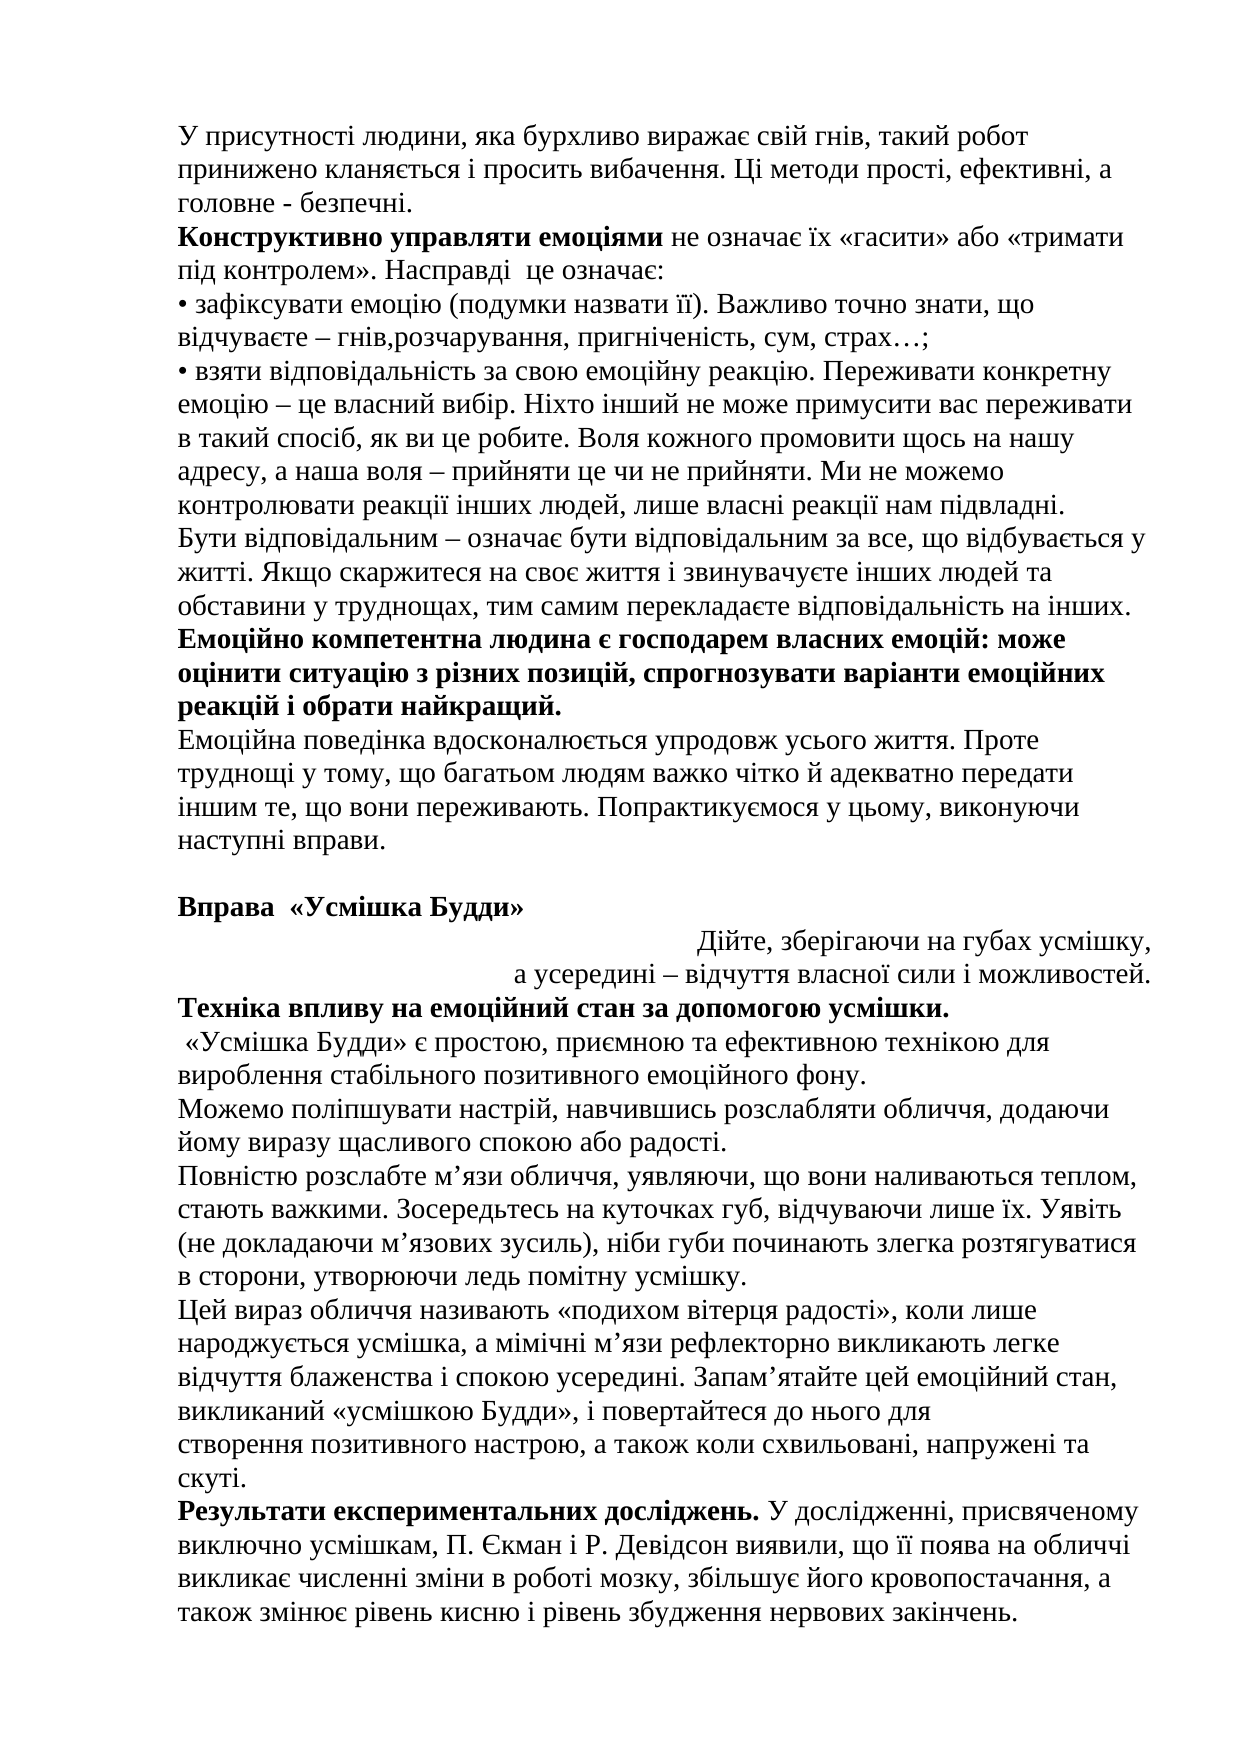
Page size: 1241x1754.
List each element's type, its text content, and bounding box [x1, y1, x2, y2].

text Емоційна поведінка вдосконалюється упродовж усього життя. Проте труднощі у тому, що багатьом людям важко чітко й адекватно передати іншим те, що вони переживають. Попрактикуємося у цьому, виконуючи наступні вправи. [177, 722, 1152, 856]
text «Усмішка Будди» є простою, приємною та ефективною технікою для вироблення стабільного позитивного емоційного фону. [177, 1024, 1152, 1091]
text а усередині – відчуття власної сили і можливостей. [177, 957, 1152, 990]
text • зафіксувати емоцію (подумки назвати її). Важливо точно знати, що відчуваєте – гнів,розчарування, пригніченість, сум, страх…; [177, 286, 1152, 353]
text Цей вираз обличчя називають «подихом вітерця радості», коли лише народжується усмішка, а мімічні м’язи рефлекторно викликають легке відчуття блаженства і спокою усередині. Запам’ятайте цей емоційний стан, викликаний «усмішкою Будди», і повертайтеся до нього для [177, 1292, 1152, 1426]
text У присутності людини, яка бурхливо виражає свій гнів, такий робот принижено кланяється і просить вибачення. Ці методи прості, ефективні, а головне - безпечні. [177, 118, 1152, 219]
text Повністю розслабте м’язи обличчя, уявляючи, що вони наливаються теплом, стають важкими. Зосередьтесь на куточках губ, відчуваючи лише їх. Уявіть (не докладаючи м’язових зусиль), ніби губи починають злегка розтягуватися в сторони, утворюючи ледь помітну усмішку. [177, 1158, 1152, 1292]
text Дійте, зберігаючи на губах усмішку, [177, 923, 1152, 957]
text Техніка впливу на емоційний стан за допомогою усмішки. [177, 990, 1152, 1024]
text • взяти відповідальність за свою емоційну реакцію. Переживати конкретну емоцію – це власний вибір. Ніхто інший не може примусити вас переживати в такий спосіб, як ви це робите. Воля кожного промовити щось на нашу адресу, а наша воля – прийняти це чи не прийняти. Ми не можемо контролювати реакції інших людей, лише власні реакції нам підвладні. [177, 353, 1152, 521]
text Результати експериментальних досліджень. У дослідженні, присвяченому виключно усмішкам, П. Єкман і Р. Девідсон виявили, що її поява на обличчі викликає численні зміни в роботі мозку, збільшує його кровопостачання, а також змінює рівень кисню і рівень збудження нервових закінчень. [177, 1493, 1152, 1627]
text Можемо поліпшувати настрій, навчившись розслабляти обличчя, додаючи йому виразу щасливого спокою або радості. [177, 1091, 1152, 1158]
text створення позитивного настрою, а також коли схвильовані, напружені та скуті. [177, 1426, 1152, 1493]
text Бути відповідальним – означає бути відповідальним за все, що відбувається у житті. Якщо скаржитеся на своє життя і звинувачуєте інших людей та обставини у труднощах, тим самим перекладаєте відповідальність на інших. [177, 521, 1152, 621]
text Конструктивно управляти емоціями не означає їх «гасити» або «тримати під контролем». Насправді це означає: [177, 219, 1152, 286]
text Емоційно компетентна людина є господарем власних емоцій: може оцінити ситуацію з різних позицій, спрогнозувати варіанти емоційних реакцій і обрати найкращий. [177, 621, 1152, 722]
text Вправа «Усмішка Будди» [177, 889, 1152, 923]
